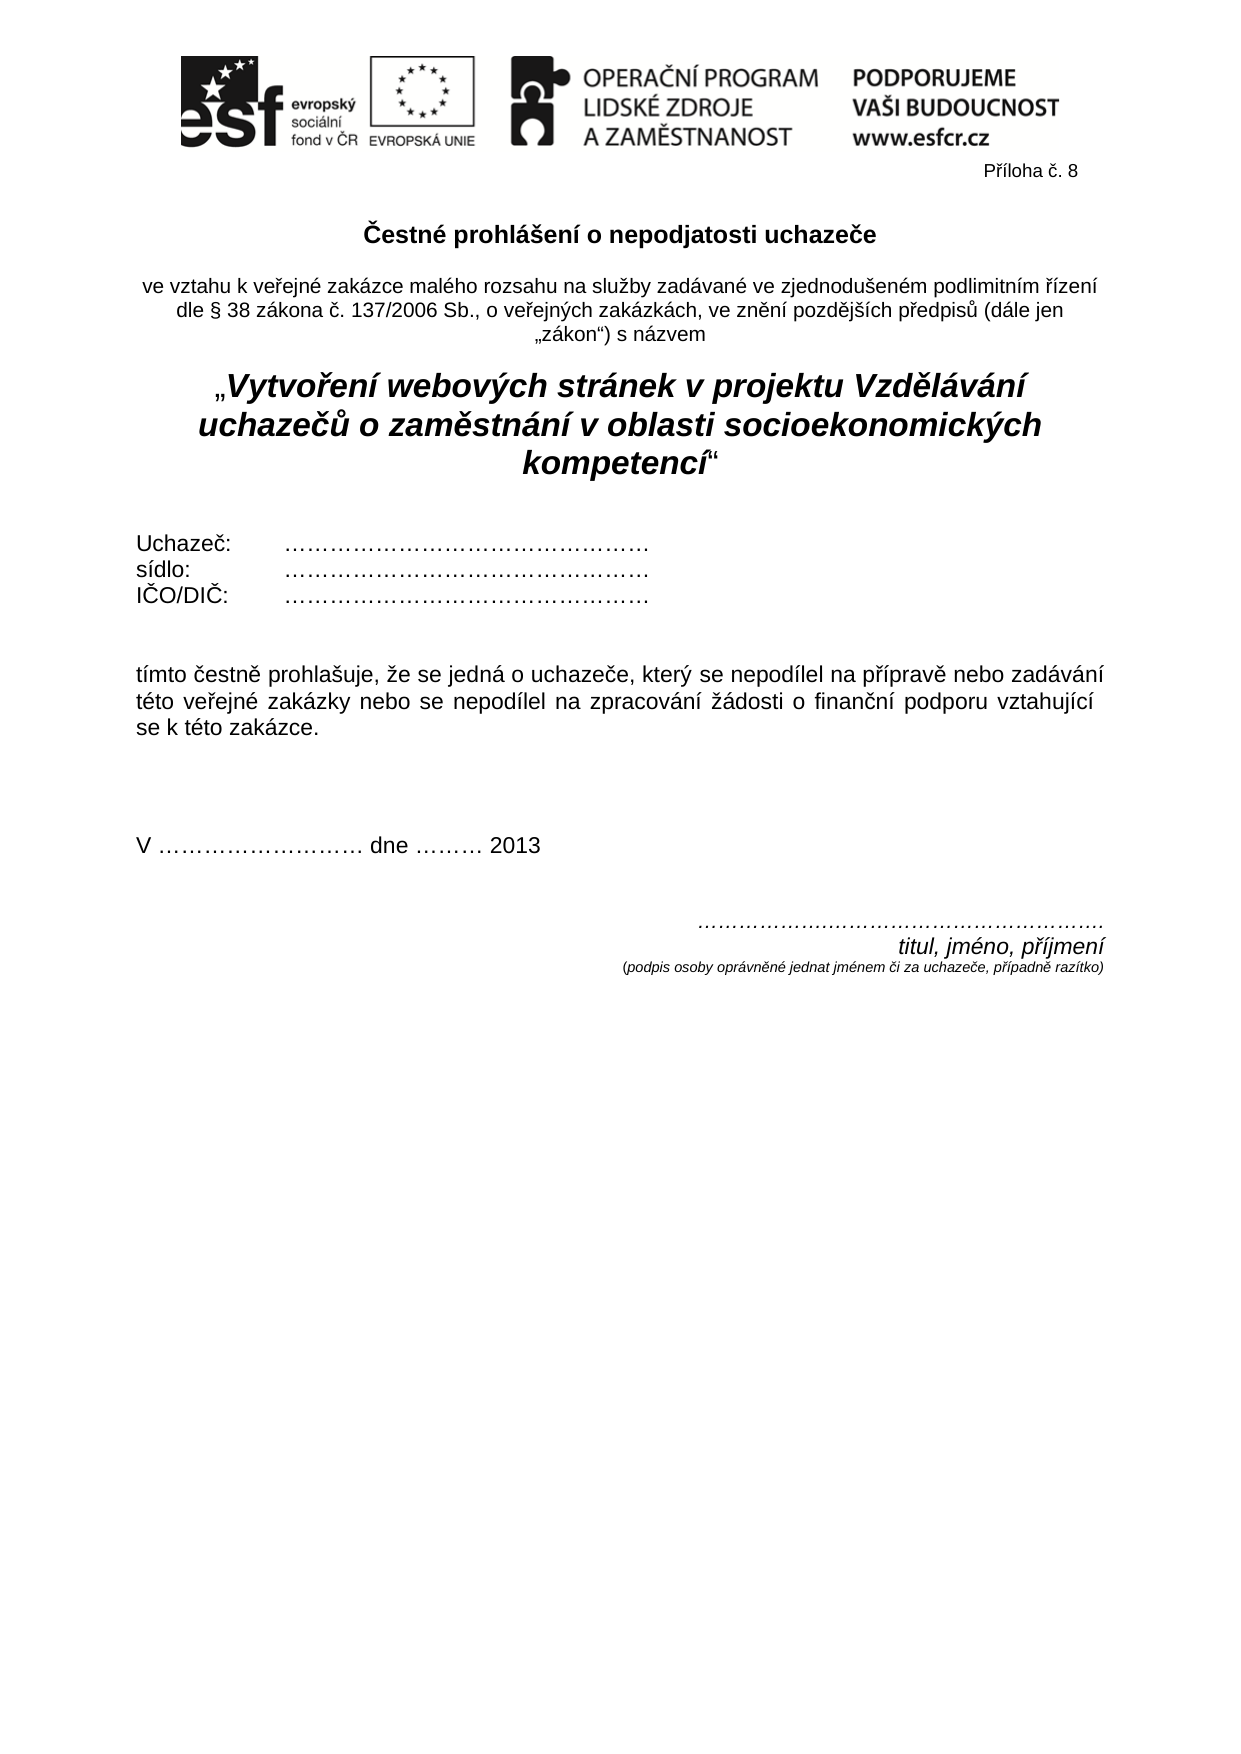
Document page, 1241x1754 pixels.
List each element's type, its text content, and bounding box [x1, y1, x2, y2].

text „Vytvoření webových stránek v projektu Vzdělávání uchazečů o zaměstnání v oblasti socioekonomických kompetencí“ [136, 366, 1104, 482]
text Čestné prohlášení o nepodjatosti uchazeče [136, 220, 1104, 249]
text ……………….…………………………………. [136, 909, 1104, 933]
text titul, jméno, příjmení [136, 933, 1104, 959]
text ve vztahu k veřejné zakázce malého rozsahu na služby zadávané ve zjednodušeném podlimitním řízení dle § 38 zákona č. 137/2006 Sb., o veřejných zakázkách, ve znění pozdějších předpisů (dále jen „zákon“) s názvem [136, 274, 1104, 346]
text (podpis osoby oprávněné jednat jménem či za uchazeče, případně razítko) [136, 959, 1104, 976]
text IČO/DIČ: ………………………………………… [136, 582, 1104, 609]
text V ……………………… dne ……… 2013 [136, 832, 1104, 858]
text sídlo: ………………………………………… [136, 556, 1104, 582]
picture [181, 56, 1060, 152]
text Uchazeč: ………………………………………… [136, 529, 1104, 556]
text tímto čestně prohlašuje, že se jedná o uchazeče, který se nepodílel na přípravě nebo zadávání této veřejné zakázky nebo se nepodílel na zpracování žádosti o finanční podporu vztahující se k této zakázce. [136, 661, 1104, 740]
